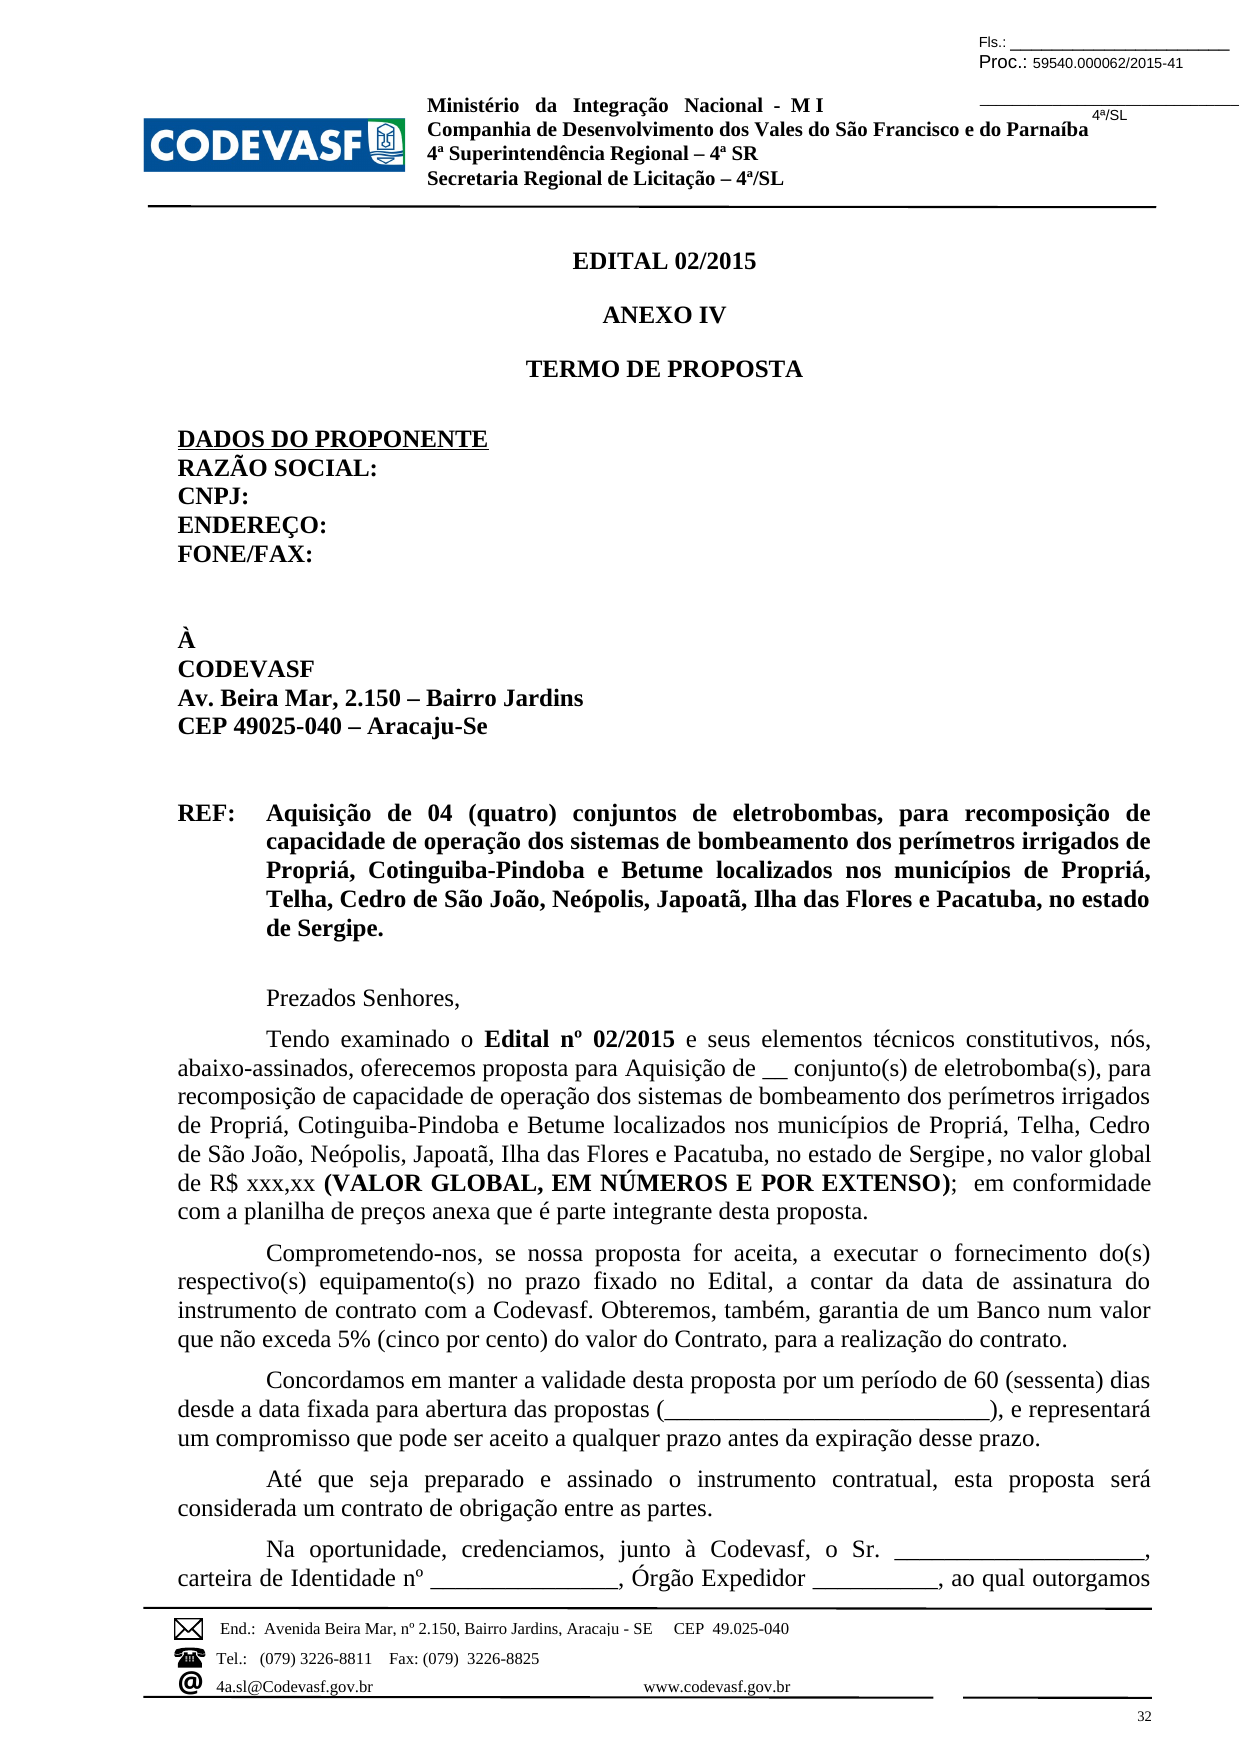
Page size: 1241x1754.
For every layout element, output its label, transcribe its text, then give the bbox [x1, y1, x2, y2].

text Até que seja preparado e assinado o instrumento contratual, esta proposta será considerada um contrato de obrigação entre as partes. [177, 1464, 1152, 1521]
text CEP 49025-040 – Aracaju-Se [177, 711, 1118, 740]
text Concordamos em manter a validade desta proposta por um período de 60 (sessenta) dias desde a data fixada para abertura das propostas (__________________________), e representará um compromisso que pode ser aceito a qualquer prazo antes da expiração desse prazo. [177, 1365, 1152, 1451]
text Comprometendo-nos, se nossa proposta for aceita, a executar o fornecimento do(s) respectivo(s) equipamento(s) no prazo fixado no Edital, a contar da data de assinatura do instrumento de contrato com a Codevasf. Obteremos, também, garantia de um Banco num valor que não exceda 5% (cinco por cento) do valor do Contrato, para a realização do contrato. [177, 1238, 1152, 1353]
text À [177, 625, 1152, 654]
text Prezados Senhores, [177, 983, 1152, 1011]
text DADOS DO PROPONENTE [177, 424, 1152, 453]
text RAZÃO SOCIAL: [177, 453, 1152, 481]
text CNPJ: [177, 481, 1152, 510]
text ANEXO IV [177, 300, 1152, 329]
text CODEVASF [177, 654, 1152, 683]
text ENDEREÇO: [177, 510, 1152, 539]
picture [143, 118, 406, 172]
text Av. Beira Mar, 2.150 – Bairro Jardins [177, 683, 1152, 711]
text Tendo examinado o Edital nº 02/2015 e seus elementos técnicos constitutivos, nós, abaixo-assinados, oferecemos proposta para Aquisição de __ conjunto(s) de eletrobomba(s), para recomposição de capacidade de operação dos sistemas de bombeamento dos perímetros irrigados de Propriá, Cotinguiba-Pindoba e Betume localizados nos municípios de Propriá, Telha, Cedro de São João, Neópolis, Japoatã, Ilha das Flores e Pacatuba, no estado de Sergipe, no valor global de R$ xxx,xx (VALOR GLOBAL, EM NÚMEROS E POR EXTENSO); em conformidade com a planilha de preços anexa que é parte integrante desta proposta. [177, 1024, 1152, 1225]
text FONE/FAX: [177, 539, 1152, 568]
text EDITAL 02/2015 [177, 246, 1152, 275]
text TERMO DE PROPOSTA [177, 354, 1152, 383]
text REF: Aquisição de 04 (quatro) conjuntos de eletrobombas, para recomposição de capacidade de operação dos sistemas de bombeamento dos perímetros irrigados de Propriá, Cotinguiba-Pindoba e Betume localizados nos municípios de Propriá, Telha, Cedro de São João, Neópolis, Japoatã, Ilha das Flores e Pacatuba, no estado de Sergipe. [177, 798, 1152, 941]
